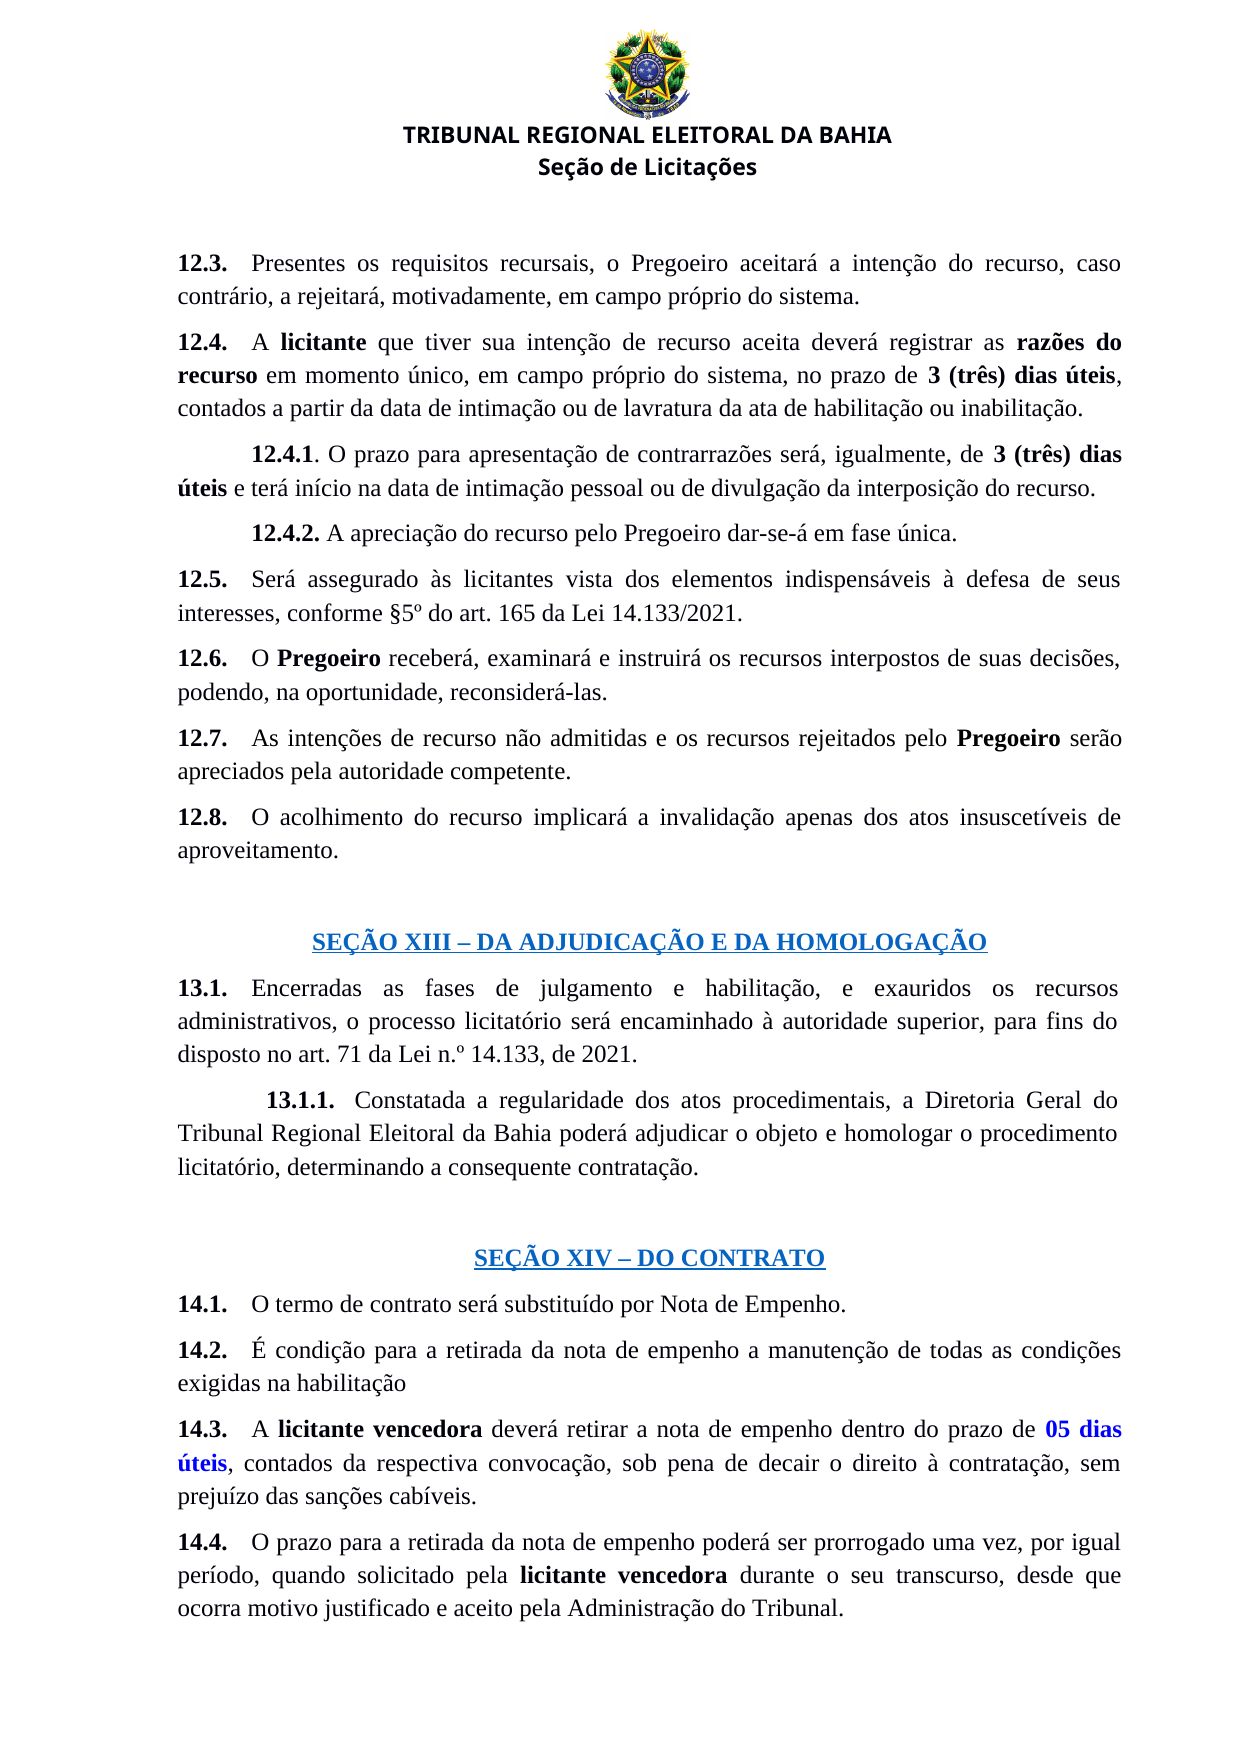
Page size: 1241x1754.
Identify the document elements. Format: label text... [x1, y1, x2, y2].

text 13.1. Encerradas as fases de julgamento e habilitação, e exauridos os recursos administrativos, o processo licitatório será encaminhado à autoridade superior, para fins do disposto no art. 71 da Lei n.º 14.133, de 2021. [177, 969, 1119, 1069]
text 12.5. Será assegurado às licitantes vista dos elementos indispensáveis à defesa de seus interesses, conforme §5º do art. 165 da Lei 14.133/2021. [177, 561, 1122, 628]
text SEÇÃO XIII – DA ADJUDICAÇÃO E DA HOMOLOGAÇÃO [177, 923, 1122, 957]
text 14.1. O termo de contrato será substituído por Nota de Empenho. [177, 1286, 1122, 1319]
text 12.3. Presentes os requisitos recursais, o Pregoeiro aceitará a intenção do recurso, caso contrário, a rejeitará, motivadamente, em campo próprio do sistema. [177, 244, 1122, 311]
text 14.4. O prazo para a retirada da nota de empenho poderá ser prorrogado uma vez, por igual período, quando solicitado pela licitante vencedora durante o seu transcurso, desde que ocorra motivo justificado e aceito pela Administração do Tribunal. [177, 1523, 1122, 1623]
text 12.6. O Pregoeiro receberá, examinará e instruirá os recursos interpostos de suas decisões, podendo, na oportunidade, reconsiderá-las. [177, 640, 1122, 707]
text 12.8. O acolhimento do recurso implicará a invalidação apenas dos atos insuscetíveis de aproveitamento. [177, 798, 1122, 865]
text 14.3. A licitante vencedora deverá retirar a nota de empenho dentro do prazo de 05 dias úteis, contados da respectiva convocação, sob pena de decair o direito à contratação, sem prejuízo das sanções cabíveis. [177, 1411, 1122, 1511]
text 14.2. É condição para a retirada da nota de empenho a manutenção de todas as condições exigidas na habilitação [177, 1332, 1122, 1398]
text 12.4. A licitante que tiver sua intenção de recurso aceita deverá registrar as razões do recurso em momento único, em campo próprio do sistema, no prazo de 3 (três) dias úteis, contados a partir da data de intimação ou de lavratura da ata de habilitação ou inabilitação. [177, 323, 1122, 423]
text 12.4.2. A apreciação do recurso pelo Pregoeiro dar-se-á em fase única. [177, 515, 1122, 548]
text SEÇÃO XIV – DO CONTRATO [177, 1240, 1122, 1273]
text 12.4.1. O prazo para apresentação de contrarrazões será, igualmente, de 3 (três) dias úteis e terá início na data de intimação pessoal ou de divulgação da interposição do recurso. [177, 436, 1122, 503]
text 13.1.1. Constatada a regularidade dos atos procedimentais, a Diretoria Geral do Tribunal Regional Eleitoral da Bahia poderá adjudicar o objeto e homologar o procedimento licitatório, determinando a consequente contratação. [177, 1082, 1119, 1182]
text 12.7. As intenções de recurso não admitidas e os recursos rejeitados pelo Pregoeiro serão apreciados pela autoridade competente. [177, 719, 1122, 786]
